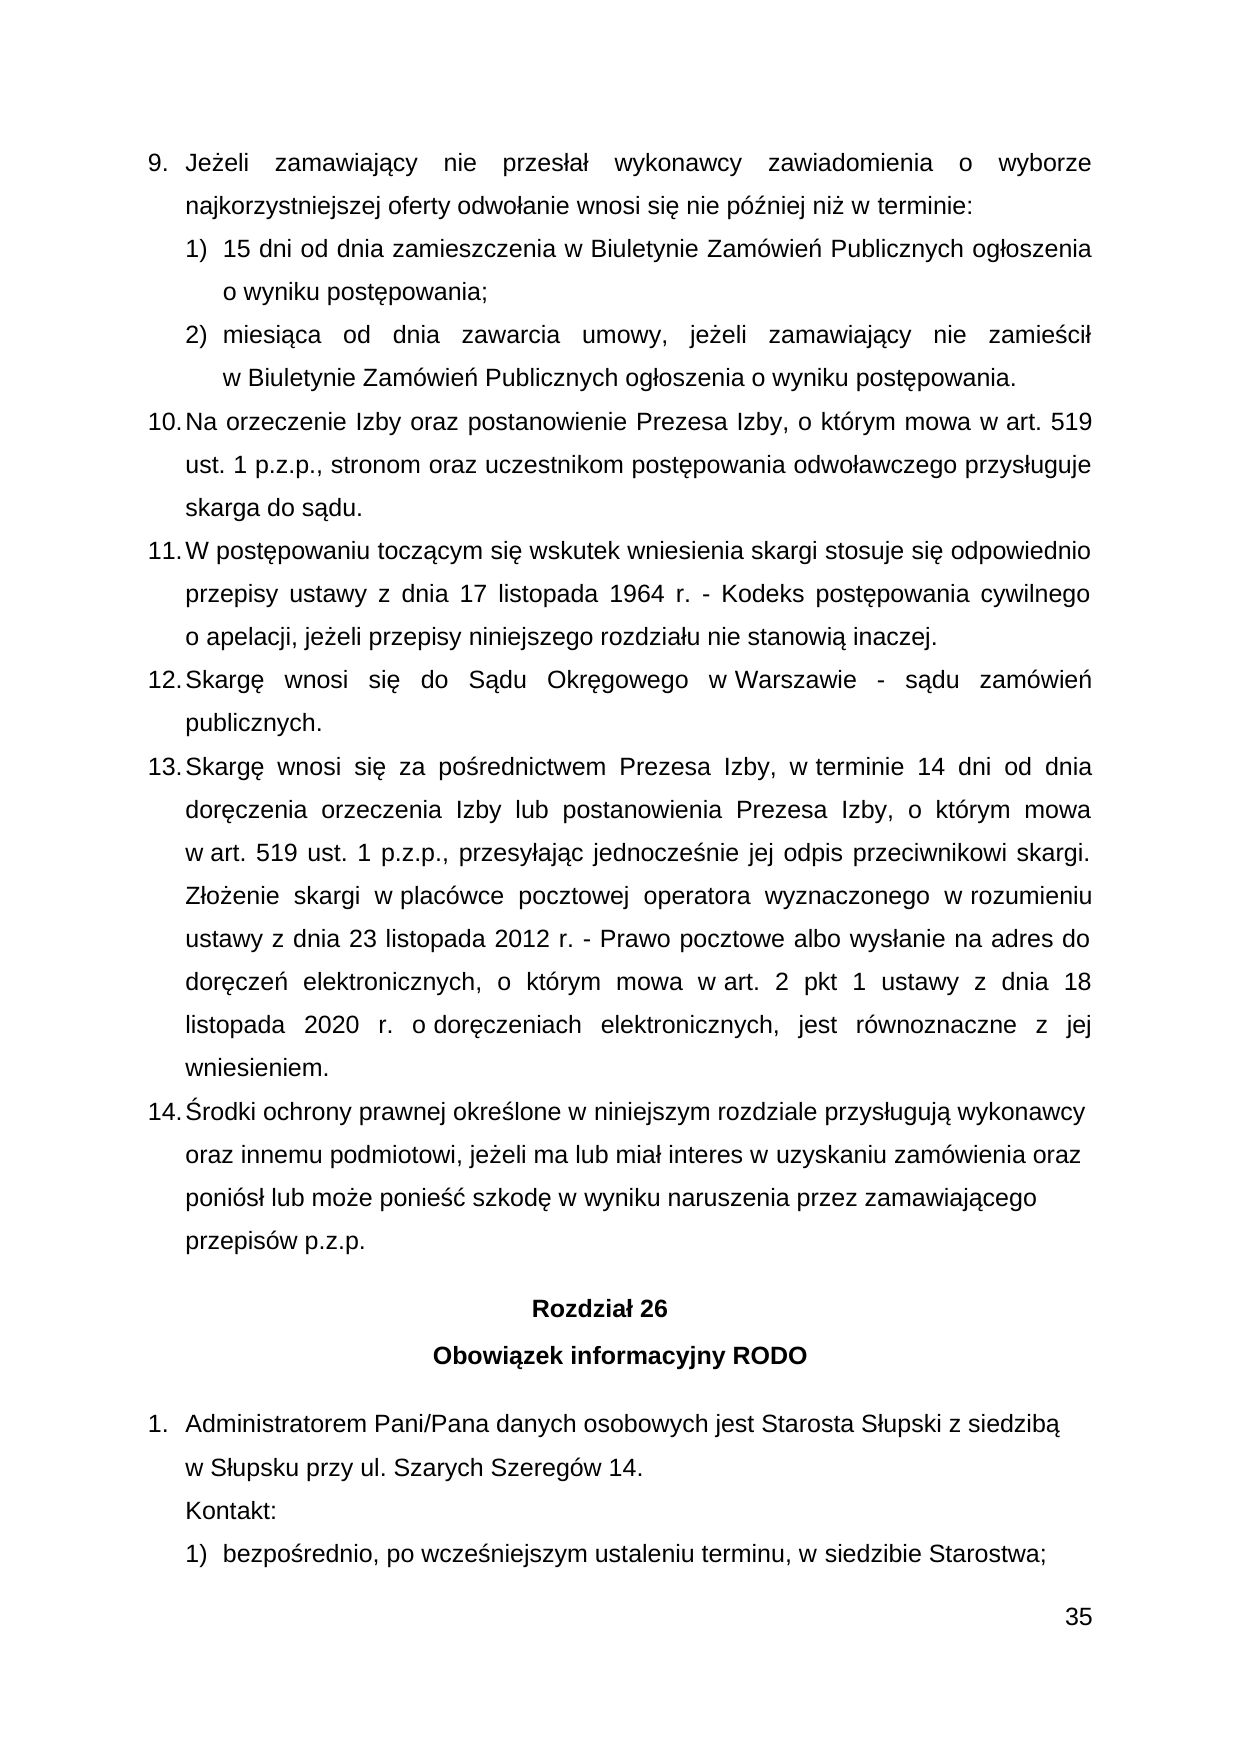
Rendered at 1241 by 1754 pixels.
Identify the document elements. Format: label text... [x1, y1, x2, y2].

text Kontakt: [185, 1496, 1092, 1524]
list Na orzeczenie Izby oraz postanowienie Prezesa Izby, o którym mowa w art. 519 ust. 1 p.z.p., stronom oraz uczestnikom postępowania odwoławczego przysługuje skarga do sądu. [148, 406, 1092, 521]
subtitle Obowiązek informacyjny RODO [148, 1341, 1092, 1370]
list miesiąca od dnia zawarcia umowy, jeżeli zamawiający nie zamieścił w Biuletynie Zamówień Publicznych ogłoszenia o wyniku postępowania. [185, 320, 1092, 392]
list Skargę wnosi się za pośrednictwem Prezesa Izby, w terminie 14 dni od dnia doręczenia orzeczenia Izby lub postanowienia Prezesa Izby, o którym mowa w art. 519 ust. 1 p.z.p., przesyłając jednocześnie jej odpis przeciwnikowi skargi. Złożenie skargi w placówce pocztowej operatora wyznaczonego w rozumieniu ustawy z dnia 23 listopada 2012 r. - Prawo pocztowe albo wysłanie na adres do doręczeń elektronicznych, o którym mowa w art. 2 pkt 1 ustawy z dnia 18 listopada 2020 r. o doręczeniach elektronicznych, jest równoznaczne z jej wniesieniem. [148, 751, 1092, 1082]
list Jeżeli zamawiający nie przesłał wykonawcy zawiadomienia o wyborze najkorzystniejszej oferty odwołanie wnosi się nie później niż w terminie: [148, 148, 1092, 219]
list Administratorem Pani/Pana danych osobowych jest Starosta Słupski z siedzibą w Słupsku przy ul. Szarych Szeregów 14. [148, 1409, 1092, 1481]
list bezpośrednio, po wcześniejszym ustaleniu terminu, w siedzibie Starostwa; [185, 1539, 1092, 1567]
list W postępowaniu toczącym się wskutek wniesienia skargi stosuje się odpowiednio przepisy ustawy z dnia 17 listopada 1964 r. - Kodeks postępowania cywilnego o apelacji, jeżeli przepisy niniejszego rozdziału nie stanowią inaczej. [148, 536, 1092, 651]
list 15 dni od dnia zamieszczenia w Biuletynie Zamówień Publicznych ogłoszenia o wyniku postępowania; [185, 234, 1092, 306]
list Skargę wnosi się do Sądu Okręgowego w Warszawie - sądu zamówień publicznych. [148, 665, 1092, 737]
list Środki ochrony prawnej określone w niniejszym rozdziale przysługują wykonawcy oraz innemu podmiotowi, jeżeli ma lub miał interes w uzyskaniu zamówienia oraz poniósł lub może ponieść szkodę w wyniku naruszenia przez zamawiającego przepisów p.z.p. [148, 1096, 1092, 1254]
